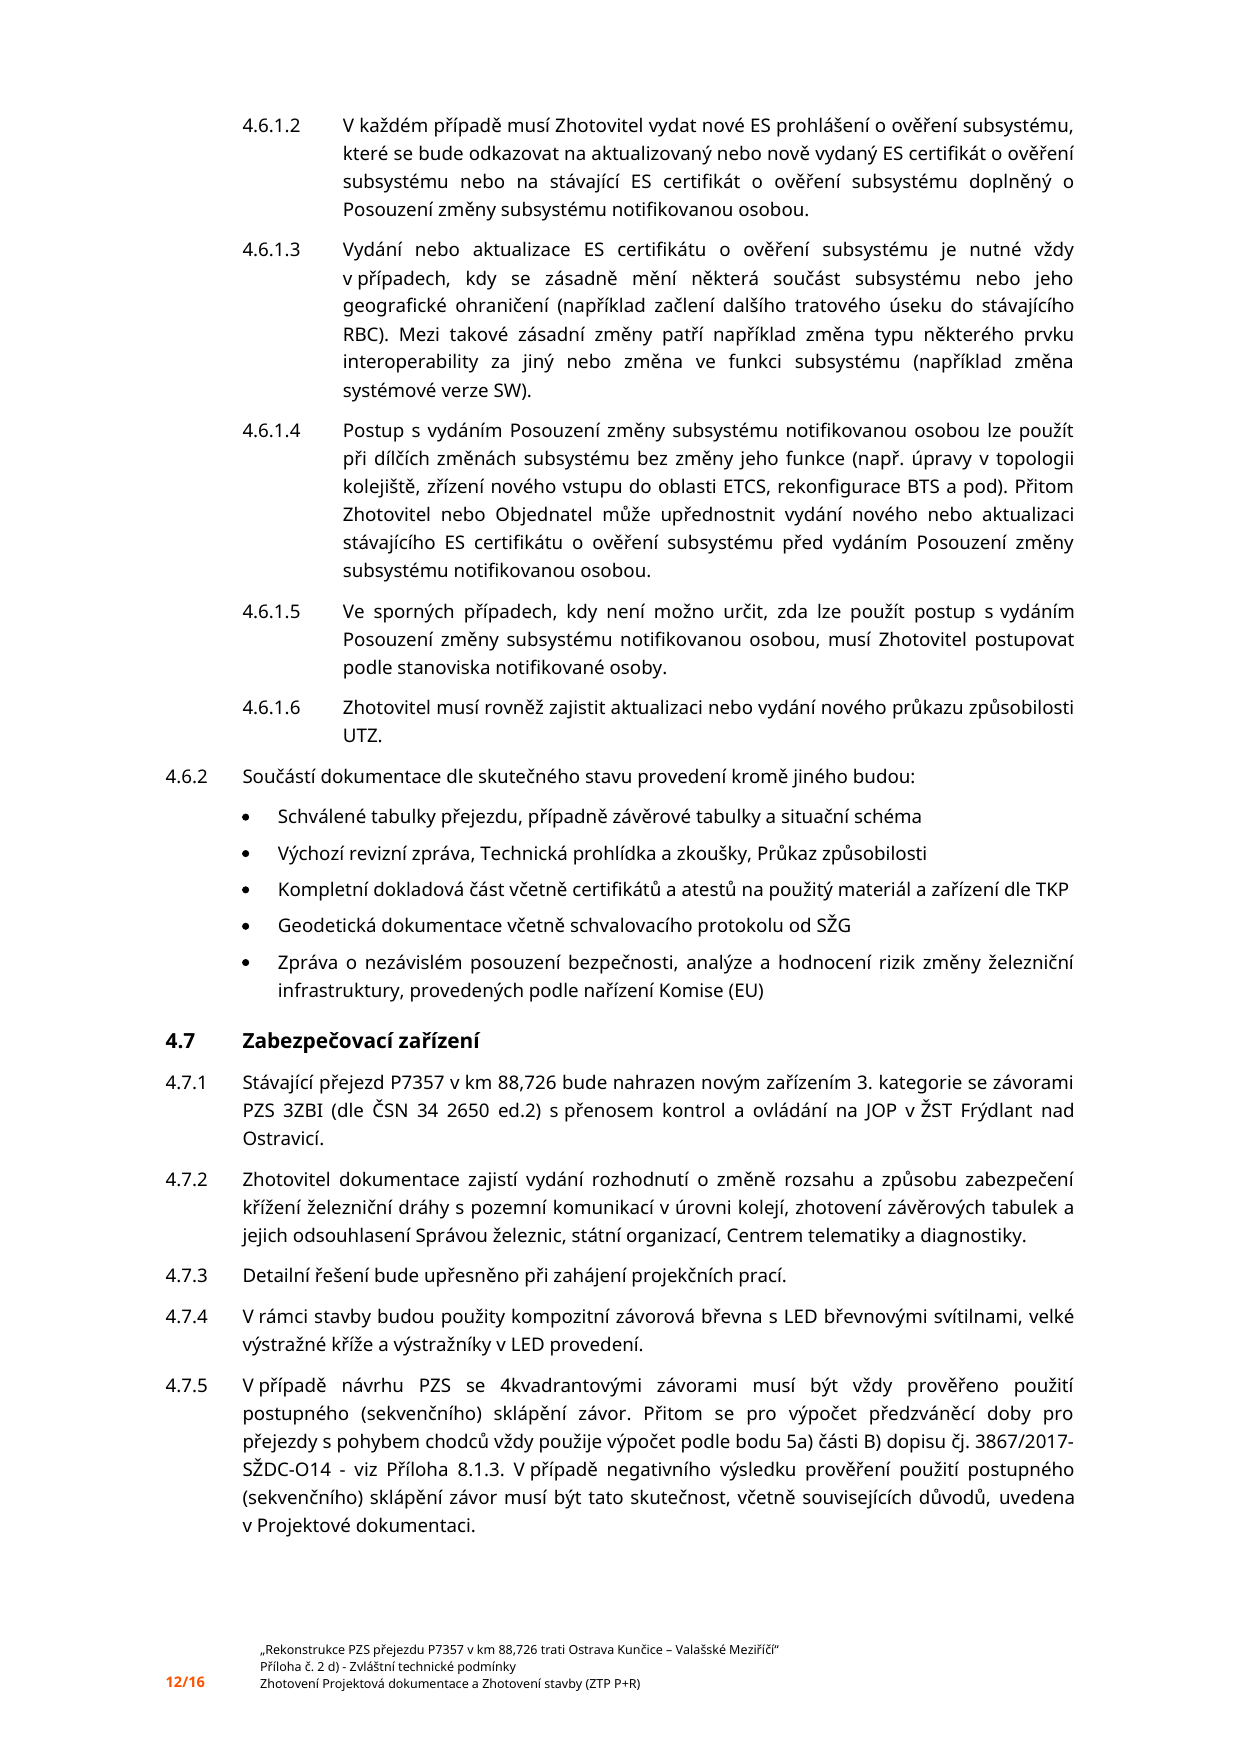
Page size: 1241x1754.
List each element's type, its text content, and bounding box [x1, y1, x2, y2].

text Součástí dokumentace dle skutečného stavu provedení kromě jiného budou: [165, 763, 1075, 789]
text Ve sporných případech, kdy není možno určit, zda lze použít postup s vydáním Posouzení změny subsystému notifikovanou osobou, musí Zhotovitel postupovat podle stanoviska notifikované osoby. [242, 598, 1075, 679]
text V rámci stavby budou použity kompozitní závorová břevna s LED břevnovými svítilnami, velké výstražné kříže a výstražníky v LED provedení. [165, 1303, 1075, 1357]
text Zhotovitel musí rovněž zajistit aktualizaci nebo vydání nového průkazu způsobilosti UTZ. [242, 694, 1075, 748]
list Geodetická dokumentace včetně schvalovacího protokolu od SŽG [242, 913, 1075, 938]
list Zpráva o nezávislém posouzení bezpečnosti, analýze a hodnocení rizik změny železniční infrastruktury, provedených podle nařízení Komise (EU) [242, 949, 1075, 1003]
text Postup s vydáním Posouzení změny subsystému notifikovanou osobou lze použít při dílčích změnách subsystému bez změny jeho funkce (např. úpravy v topologii kolejiště, zřízení nového vstupu do oblasti ETCS, rekonfigurace BTS a pod). Přitom Zhotovitel nebo Objednatel může upřednostnit vydání nového nebo aktualizaci stávajícího ES certifikátu o ověření subsystému před vydáním Posouzení změny subsystému notifikovanou osobou. [242, 417, 1075, 583]
text Detailní řešení bude upřesněno při zahájení projekčních prací. [165, 1263, 1075, 1288]
text V každém případě musí Zhotovitel vydat nové ES prohlášení o ověření subsystému, které se bude odkazovat na aktualizovaný nebo nově vydaný ES certifikát o ověření subsystému nebo na stávající ES certifikát o ověření subsystému doplněný o Posouzení změny subsystému notifikovanou osobou. [242, 112, 1075, 222]
text Stávající přejezd P7357 v km 88,726 bude nahrazen novým zařízením 3. kategorie se závorami PZS 3ZBI (dle ČSN 34 2650 ed.2) s přenosem kontrol a ovládání na JOP v ŽST Frýdlant nad Ostravicí. [165, 1070, 1075, 1151]
list Výchozí revizní zpráva, Technická prohlídka a zkoušky, Průkaz způsobilosti [242, 840, 1075, 866]
text Zabezpečovací zařízení [165, 1026, 1075, 1054]
list Schválené tabulky přejezdu, případně závěrové tabulky a situační schéma [242, 804, 1075, 829]
text V případě návrhu PZS se 4kvadrantovými závorami musí být vždy prověřeno použití postupného (sekvenčního) sklápění závor. Přitom se pro výpočet předzváněcí doby pro přejezdy s pohybem chodců vždy použije výpočet podle bodu 5a) části B) dopisu čj. 3867/2017-SŽDC-O14 - viz Příloha 8.1.3. V případě negativního výsledku prověření použití postupného (sekvenčního) sklápění závor musí být tato skutečnost, včetně souvisejících důvodů, uvedena v Projektové dokumentaci. [165, 1372, 1075, 1537]
text Vydání nebo aktualizace ES certifikátu o ověření subsystému je nutné vždy v případech, kdy se zásadně mění některá součást subsystému nebo jeho geografické ohraničení (například začlení dalšího tratového úseku do stávajícího RBC). Mezi takové zásadní změny patří například změna typu některého prvku interoperability za jiný nebo změna ve funkci subsystému (například změna systémové verze SW). [242, 237, 1075, 402]
list Kompletní dokladová část včetně certifikátů a atestů na použitý materiál a zařízení dle TKP [242, 876, 1075, 902]
text Zhotovitel dokumentace zajistí vydání rozhodnutí o změně rozsahu a způsobu zabezpečení křížení železniční dráhy s pozemní komunikací v úrovni kolejí, zhotovení závěrových tabulek a jejich odsouhlasení Správou železnic, státní organizací, Centrem telematiky a diagnostiky. [165, 1166, 1075, 1248]
